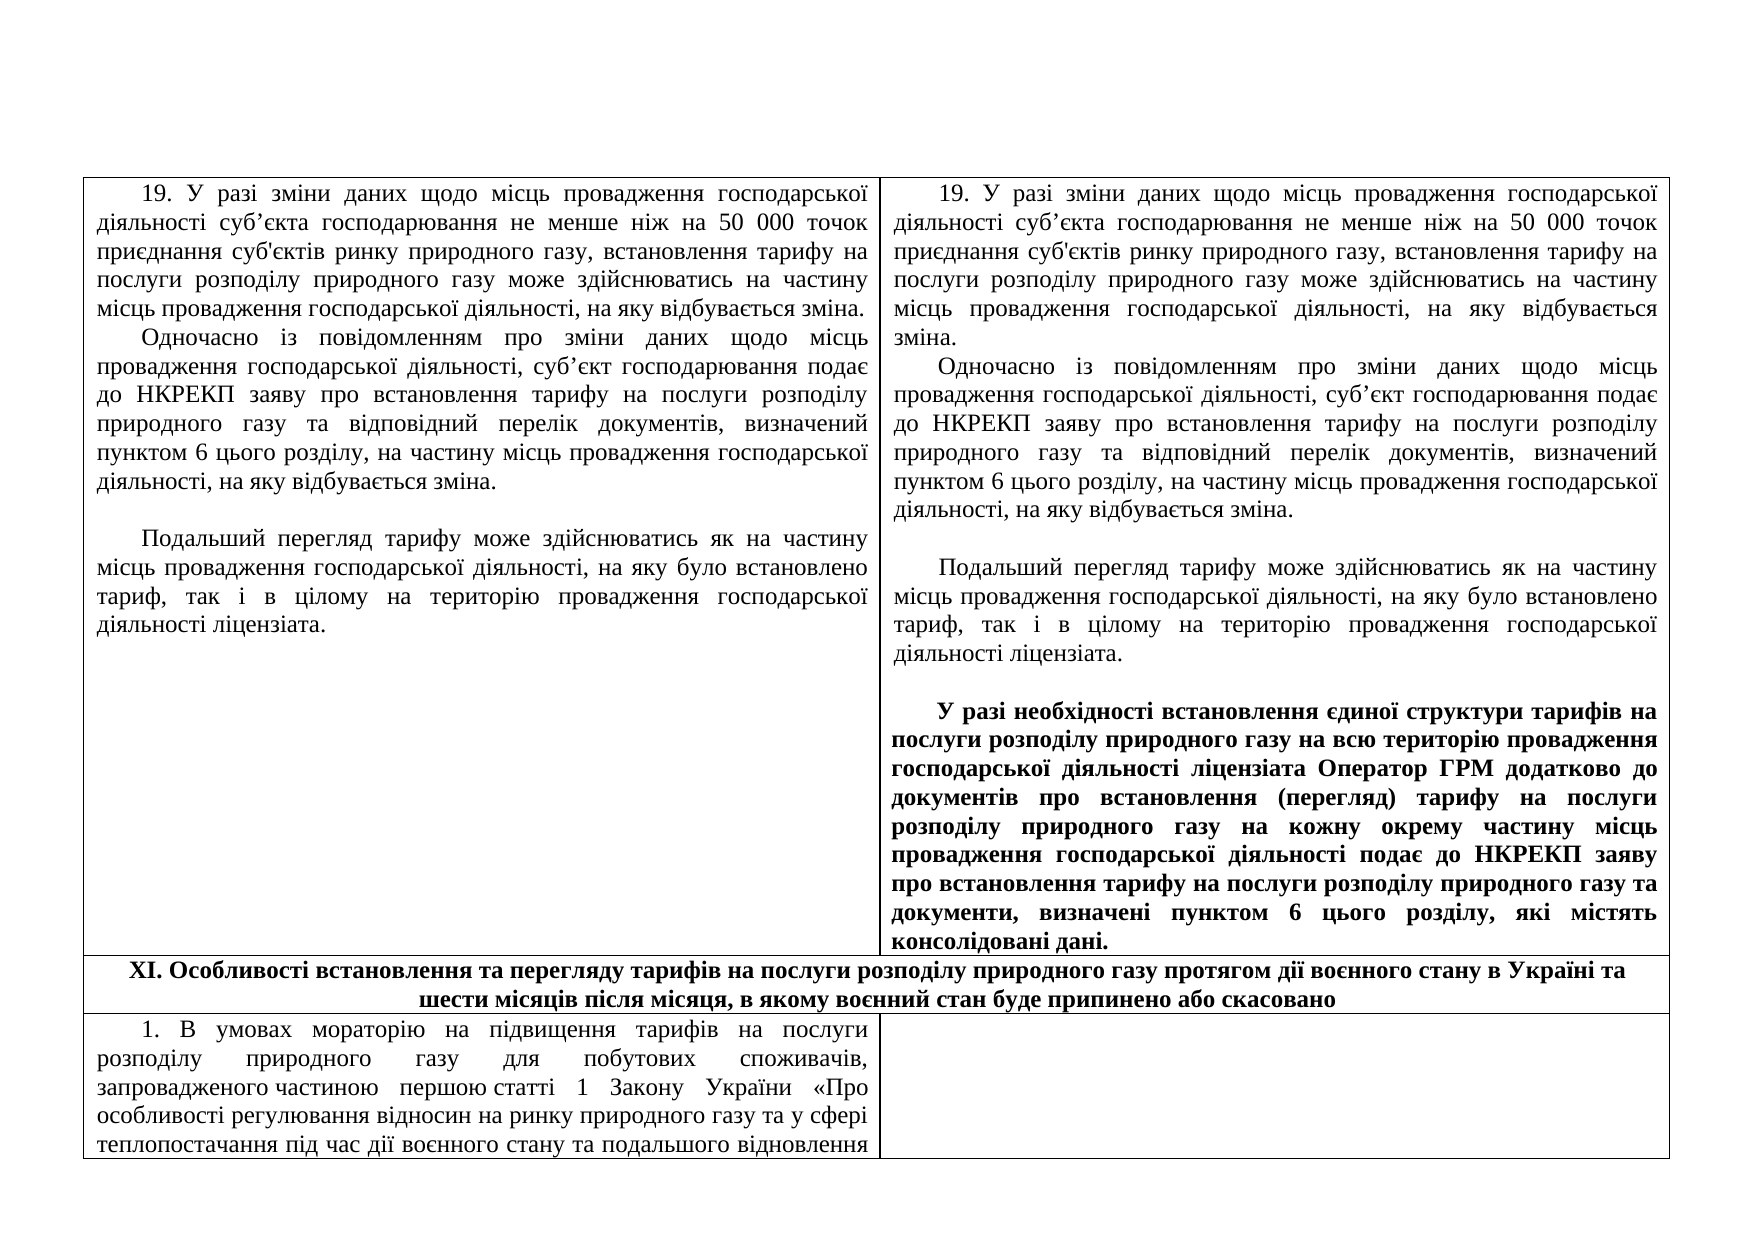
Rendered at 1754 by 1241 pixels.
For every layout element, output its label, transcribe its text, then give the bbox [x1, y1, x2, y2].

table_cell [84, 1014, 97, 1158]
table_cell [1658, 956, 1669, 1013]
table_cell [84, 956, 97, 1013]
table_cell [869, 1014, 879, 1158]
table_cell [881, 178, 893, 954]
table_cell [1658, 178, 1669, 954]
table_cell [881, 1014, 1669, 1158]
